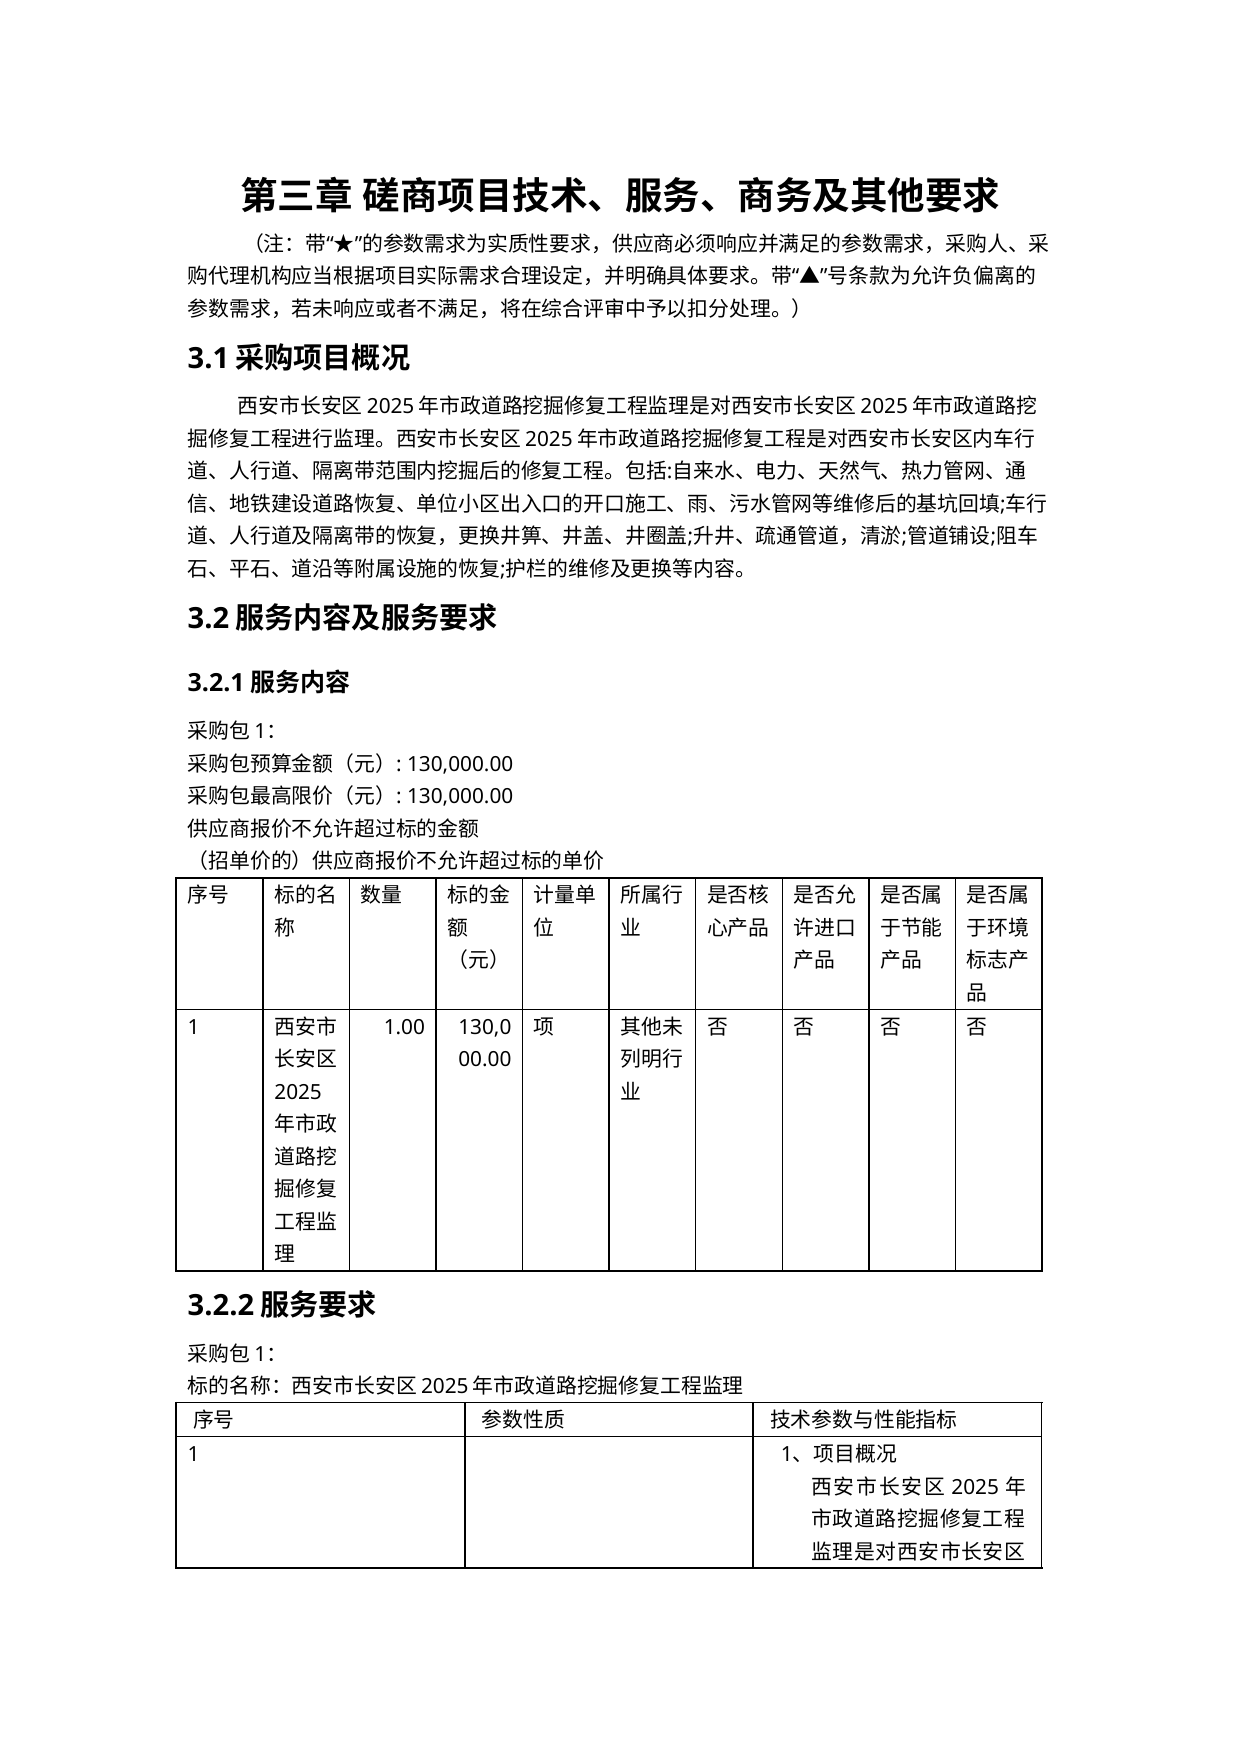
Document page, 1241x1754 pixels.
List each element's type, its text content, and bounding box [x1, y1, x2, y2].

text 采购包1： [187, 1337, 1053, 1369]
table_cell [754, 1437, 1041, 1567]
text 供应商报价不允许超过标的金额 [187, 812, 1053, 844]
table_cell 项 [523, 1010, 608, 1270]
table_cell 1 [177, 1437, 464, 1567]
table_header 技术参数与性能指标 [754, 1403, 1041, 1436]
table_cell 否 [696, 1010, 782, 1270]
table_cell 西安市长安区2025年市政道路挖掘修复工程监理 [264, 1010, 349, 1270]
table_cell [466, 1437, 752, 1567]
table_header 序号 [177, 1403, 464, 1436]
text （注：带“★”的参数需求为实质性要求，供应商必须响应并满足的参数需求，采购人、采购代理机构应当根据项目实际需求合理设定，并明确具体要求。带“▲”号条款为允许负偏离的参数需求，若未响应或者不满足，将在综合评审中予以扣分处理。） [187, 227, 1053, 324]
table_cell 1 [177, 1010, 262, 1270]
table_header 是否允许进口产品 [783, 879, 868, 1008]
table_cell 否 [783, 1010, 868, 1270]
table_header 计量单位 [523, 879, 608, 1008]
table_header 参数性质 [466, 1403, 752, 1436]
table_header 数量 [350, 879, 435, 1008]
table_header 是否属于环境标志产品 [956, 879, 1041, 1008]
text 标的名称：西安市长安区2025年市政道路挖掘修复工程监理 [187, 1369, 1053, 1402]
text 采购包1： [187, 714, 1053, 747]
table_cell 否 [956, 1010, 1041, 1270]
text 西安市长安区2025年市政道路挖掘修复工程监理是对西安市长安区2025年市政道路挖掘修复工程进行监理。西安市长安区2025年市政道路挖掘修复工程是对西安市长安区内车行道、人行道、隔离带范围内挖掘后的修复工程。包括:自来水、电力、天然气、热力管网、通信、地铁建设道路恢复、单位小区出入口的开口施工、雨、污水管网等维修后的基坑回填;车行道、人行道及隔离带的恢复，更换井箅、井盖、井圈盖;升井、疏通管道，清淤;管道铺设;阻车石、平石、道沿等附属设施的恢复;护栏的维修及更换等内容。 [187, 389, 1053, 584]
text 3.2.1服务内容 [187, 649, 1053, 714]
table_header 标的金额 （元） [437, 879, 522, 1008]
table_header 是否属于节能产品 [870, 879, 955, 1008]
text 3.2服务内容及服务要求 [187, 584, 1053, 649]
table_header 序号 [177, 879, 262, 1008]
text 3.1采购项目概况 [187, 324, 1053, 389]
table_cell 130,000.00 [437, 1010, 522, 1270]
table_header 是否核心产品 [696, 879, 782, 1008]
text 3.2.2服务要求 [187, 1272, 1053, 1337]
table_header 所属行业 [610, 879, 695, 1008]
table_cell 否 [870, 1010, 955, 1270]
text （招单价的）供应商报价不允许超过标的单价 [187, 844, 1053, 877]
table_cell 其他未列明行业 [610, 1010, 695, 1270]
table_cell 1.00 [350, 1010, 435, 1270]
text 采购包最高限价（元）: 130,000.00 [187, 779, 1053, 812]
text 采购包预算金额（元）: 130,000.00 [187, 747, 1053, 779]
table_header 标的名称 [264, 879, 349, 1008]
text 第三章 磋商项目技术、服务、商务及其他要求 [187, 162, 1053, 227]
